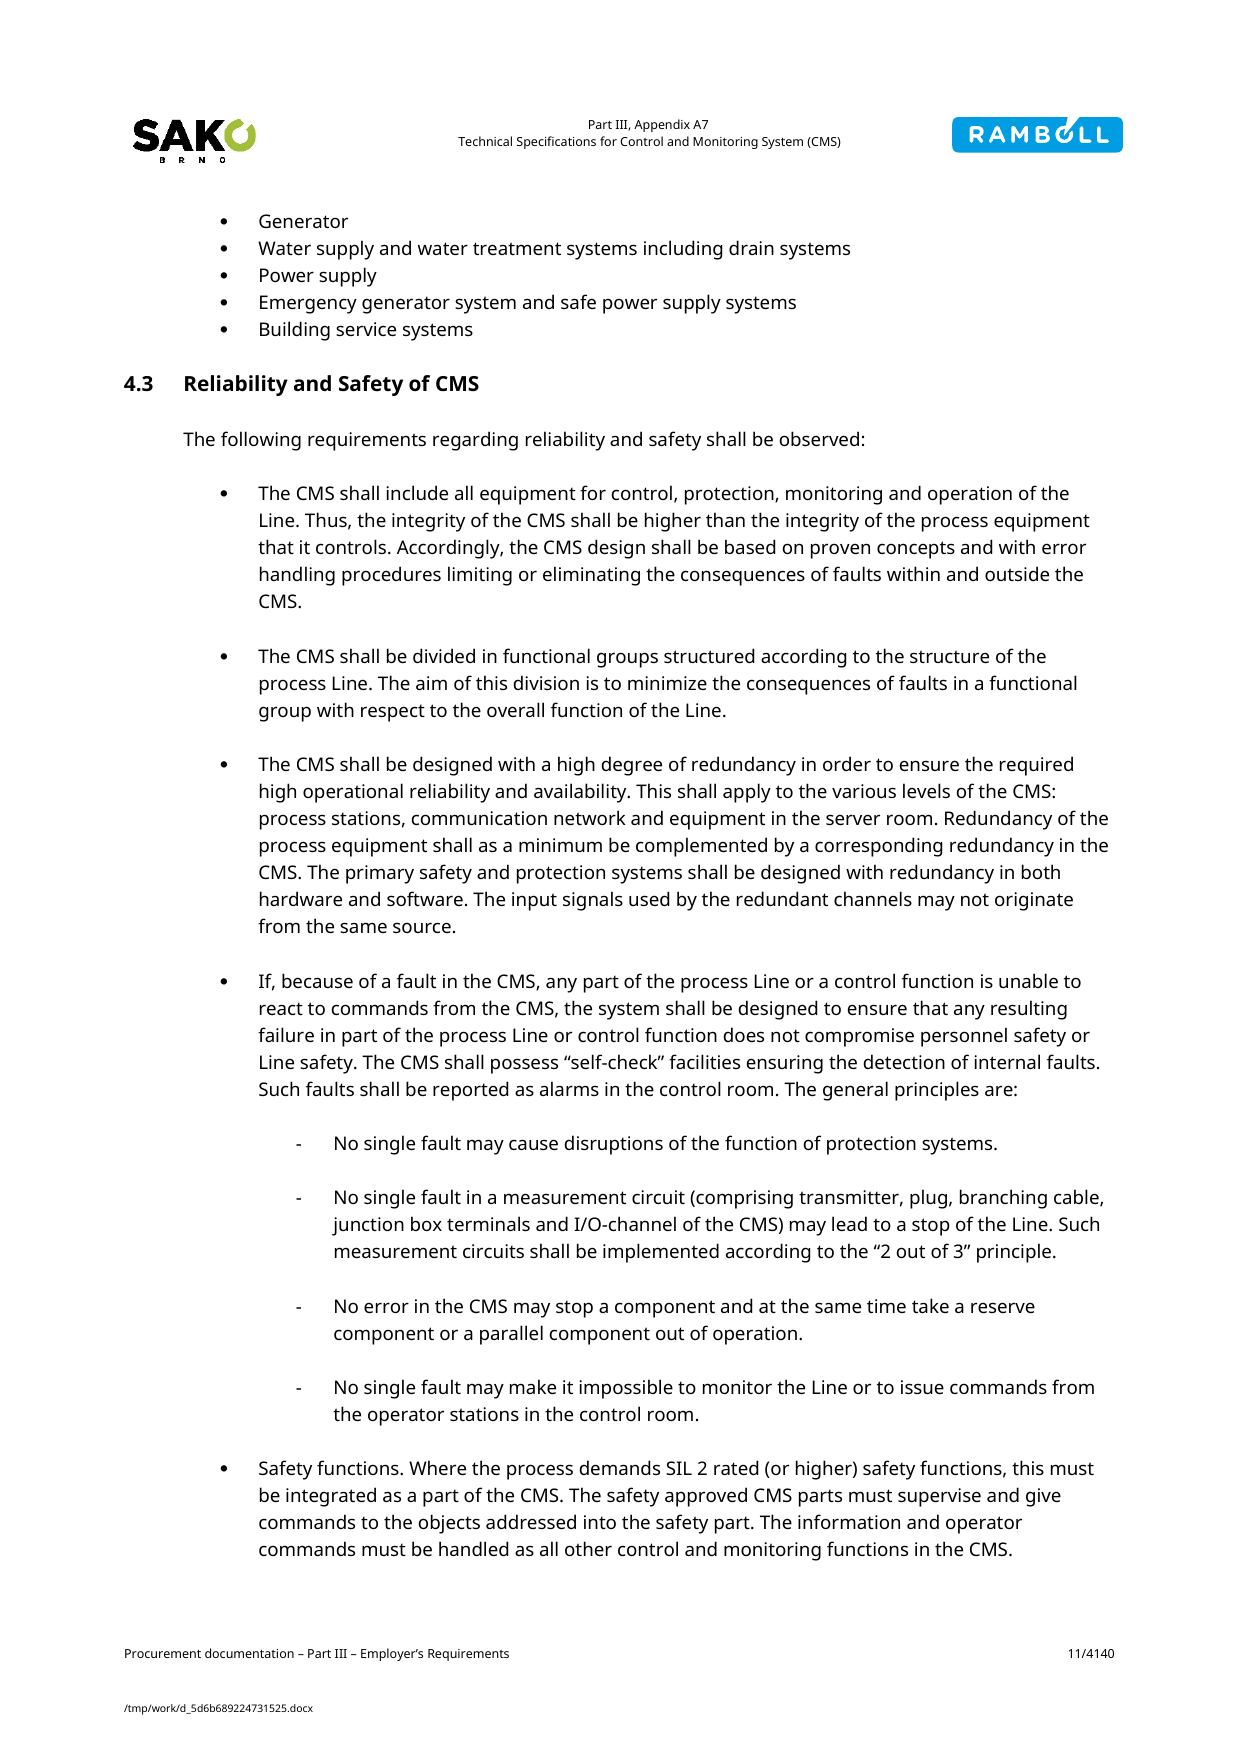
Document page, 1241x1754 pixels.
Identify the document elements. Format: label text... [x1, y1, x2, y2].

list Emergency generator system and safe power supply systems [221, 288, 1116, 315]
list No single fault may cause disruptions of the function of protection systems. [296, 1129, 1116, 1156]
subtitle Reliability and Safety of CMS [153, 369, 1116, 398]
picture [132, 119, 256, 163]
list Building service systems [221, 315, 1116, 342]
list Water supply and water treatment systems including drain systems [221, 234, 1116, 261]
list Generator [221, 207, 1116, 234]
list Power supply [221, 261, 1116, 288]
list The CMS shall include all equipment for control, protection, monitoring and operation of the Line. Thus, the integrity of the CMS shall be higher than the integrity of the process equipment that it controls. Accordingly, the CMS design shall be based on proven concepts and with error handling procedures limiting or eliminating the consequences of faults within and outside the CMS. [221, 479, 1116, 614]
list No single fault in a measurement circuit (comprising transmitter, plug, branching cable, junction box terminals and I/O-channel of the CMS) may lead to a stop of the Line. Such measurement circuits shall be implemented according to the “2 out of 3” principle. [296, 1183, 1116, 1264]
list Safety functions. Where the process demands SIL 2 rated (or higher) safety functions, this must be integrated as a part of the CMS. The safety approved CMS parts must supervise and give commands to the objects addressed into the safety part. The information and operator commands must be handled as all other control and monitoring functions in the CMS. [221, 1454, 1116, 1562]
list The CMS shall be designed with a high degree of redundancy in order to ensure the required high operational reliability and availability. This shall apply to the various levels of the CMS: process stations, communication network and equipment in the server room. Redundancy of the process equipment shall as a minimum be complemented by a corresponding redundancy in the CMS. The primary safety and protection systems shall be designed with redundancy in both hardware and software. The input signals used by the redundant channels may not originate from the same source. [221, 750, 1116, 939]
list No error in the CMS may stop a component and at the same time take a reserve component or a parallel component out of operation. [296, 1291, 1116, 1346]
list If, because of a fault in the CMS, any part of the process Line or a control function is unable to react to commands from the CMS, the system shall be designed to ensure that any resulting failure in part of the process Line or control function does not compromise personnel safety or Line safety. The CMS shall possess “self-check” facilities ensuring the detection of internal faults. Such faults shall be reported as alarms in the control room. The general principles are: [221, 966, 1116, 1102]
text The following requirements regarding reliability and safety shall be observed: [183, 425, 1116, 452]
list The CMS shall be divided in functional groups structured according to the structure of the process Line. The aim of this division is to minimize the consequences of faults in a functional group with respect to the overall function of the Line. [221, 641, 1116, 723]
list No single fault may make it impossible to monitor the Line or to issue commands from the operator stations in the control room. [296, 1373, 1116, 1427]
